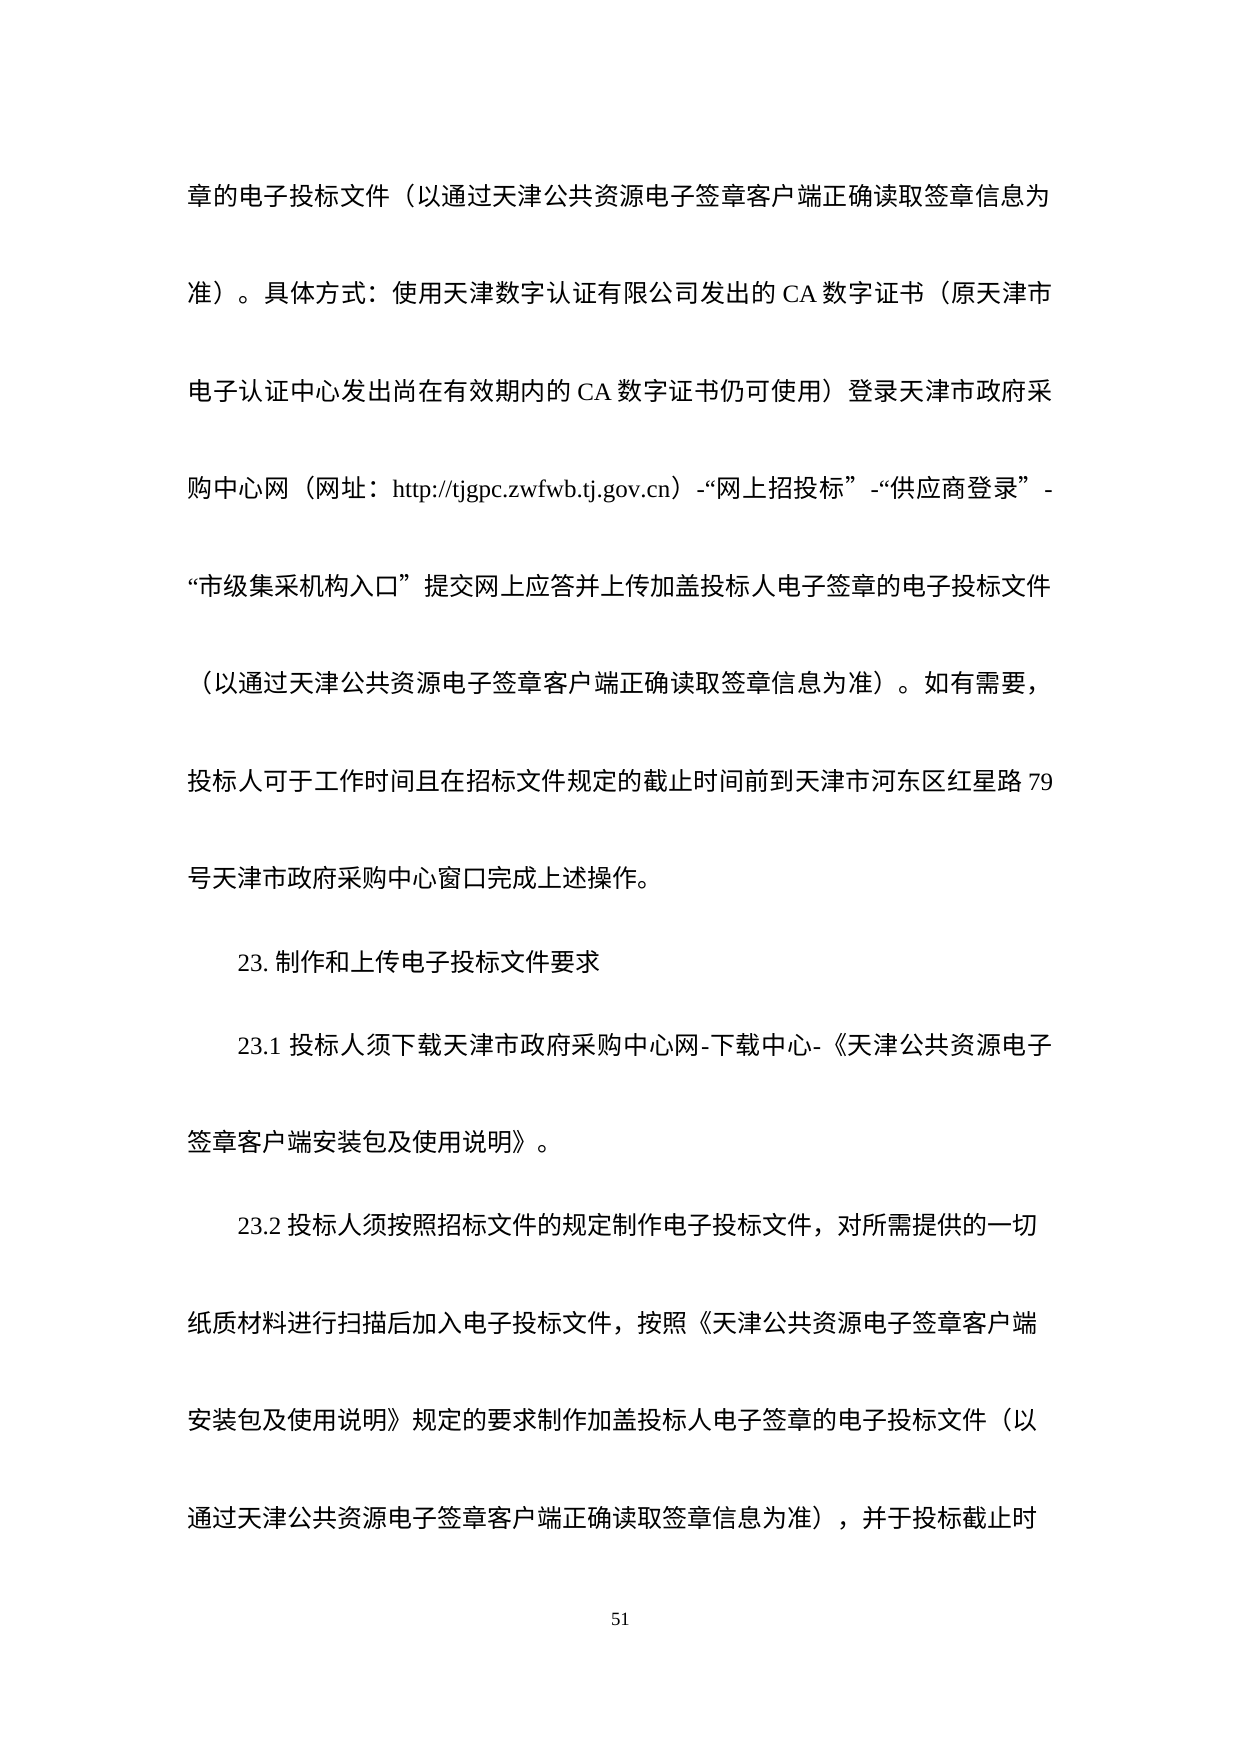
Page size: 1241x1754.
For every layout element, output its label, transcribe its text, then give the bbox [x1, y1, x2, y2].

text 23.1 投标人须下载天津市政府采购中心网-下载中心-《天津公共资源电子签章客户端安装包及使用说明》。 [187, 1011, 1053, 1173]
text 23. 制作和上传电子投标文件要求 [187, 928, 1053, 993]
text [187, 162, 1053, 909]
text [187, 1191, 1053, 1549]
